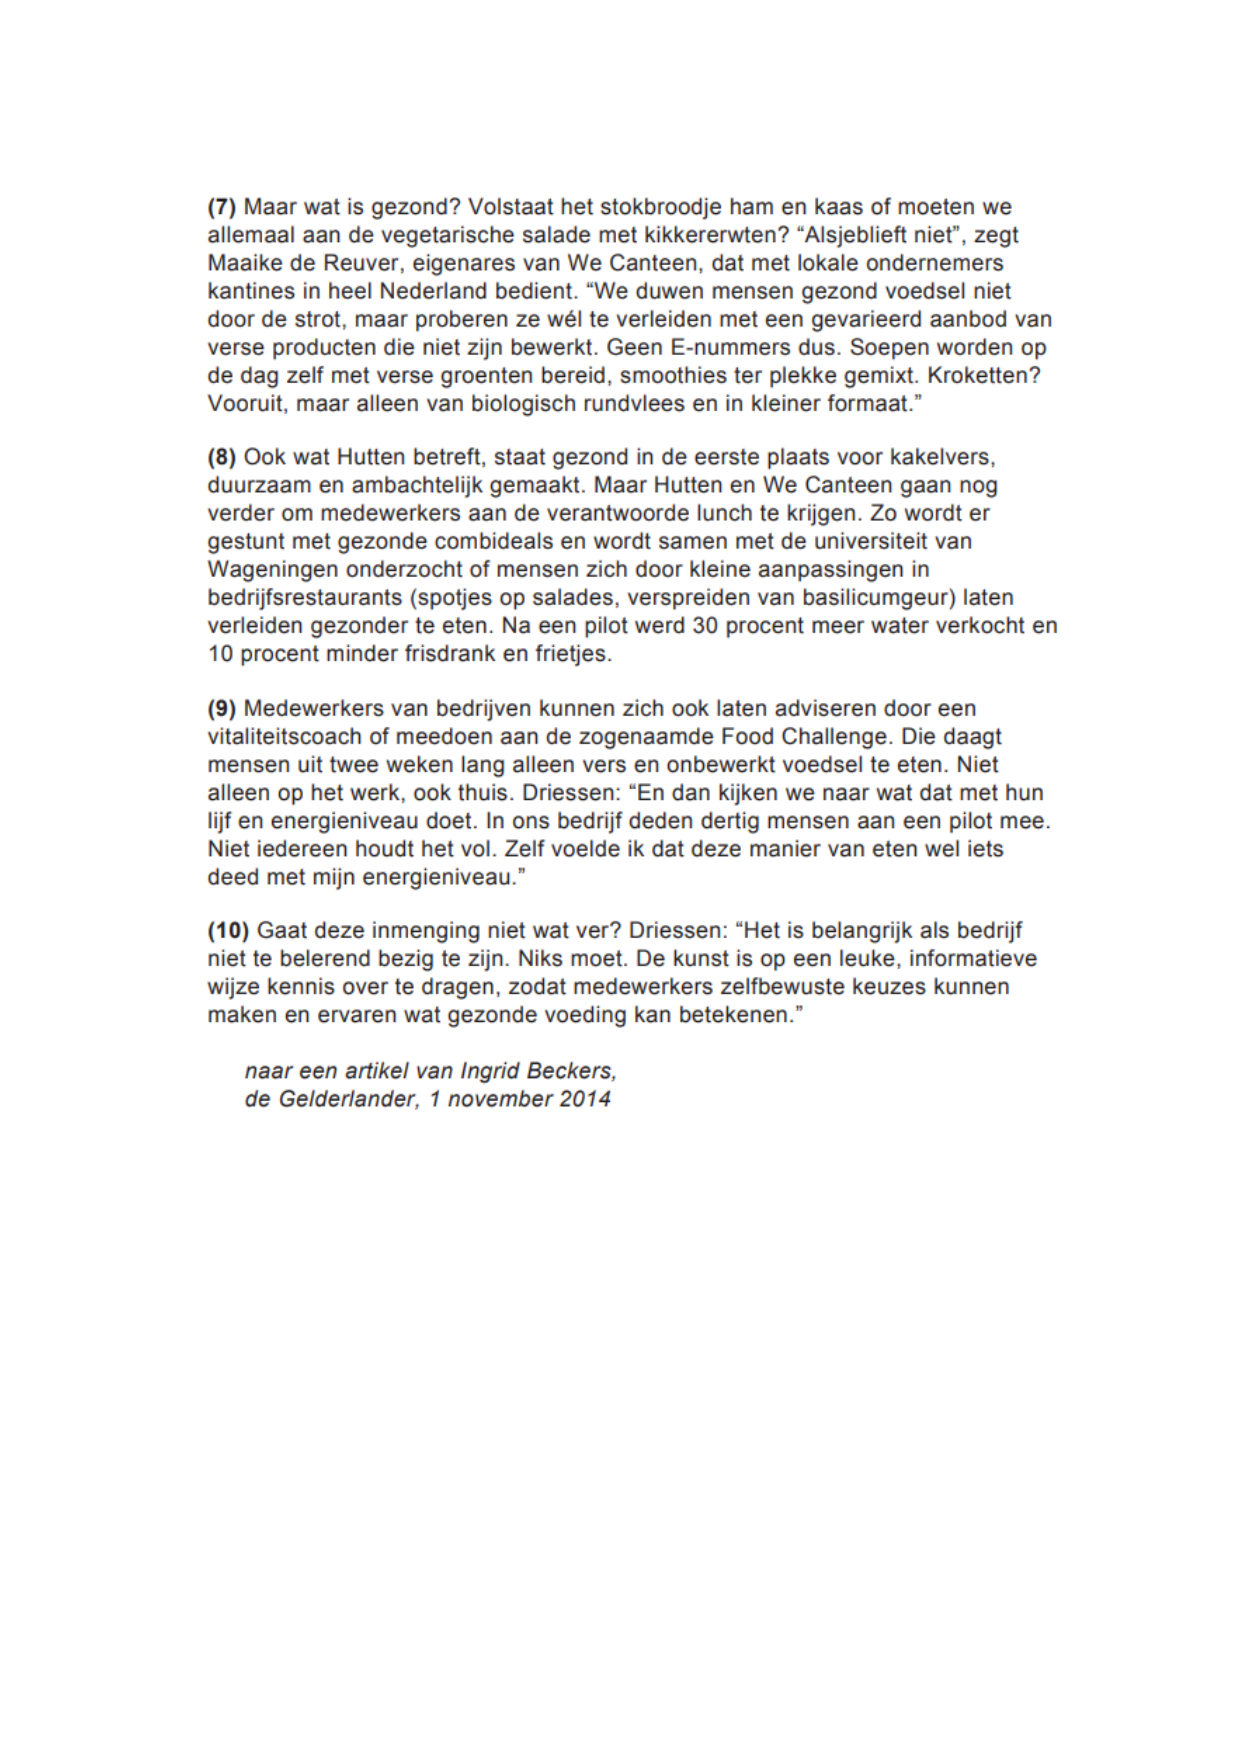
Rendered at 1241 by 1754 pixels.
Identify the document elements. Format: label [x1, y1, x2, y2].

picture [147, 147, 1092, 1198]
